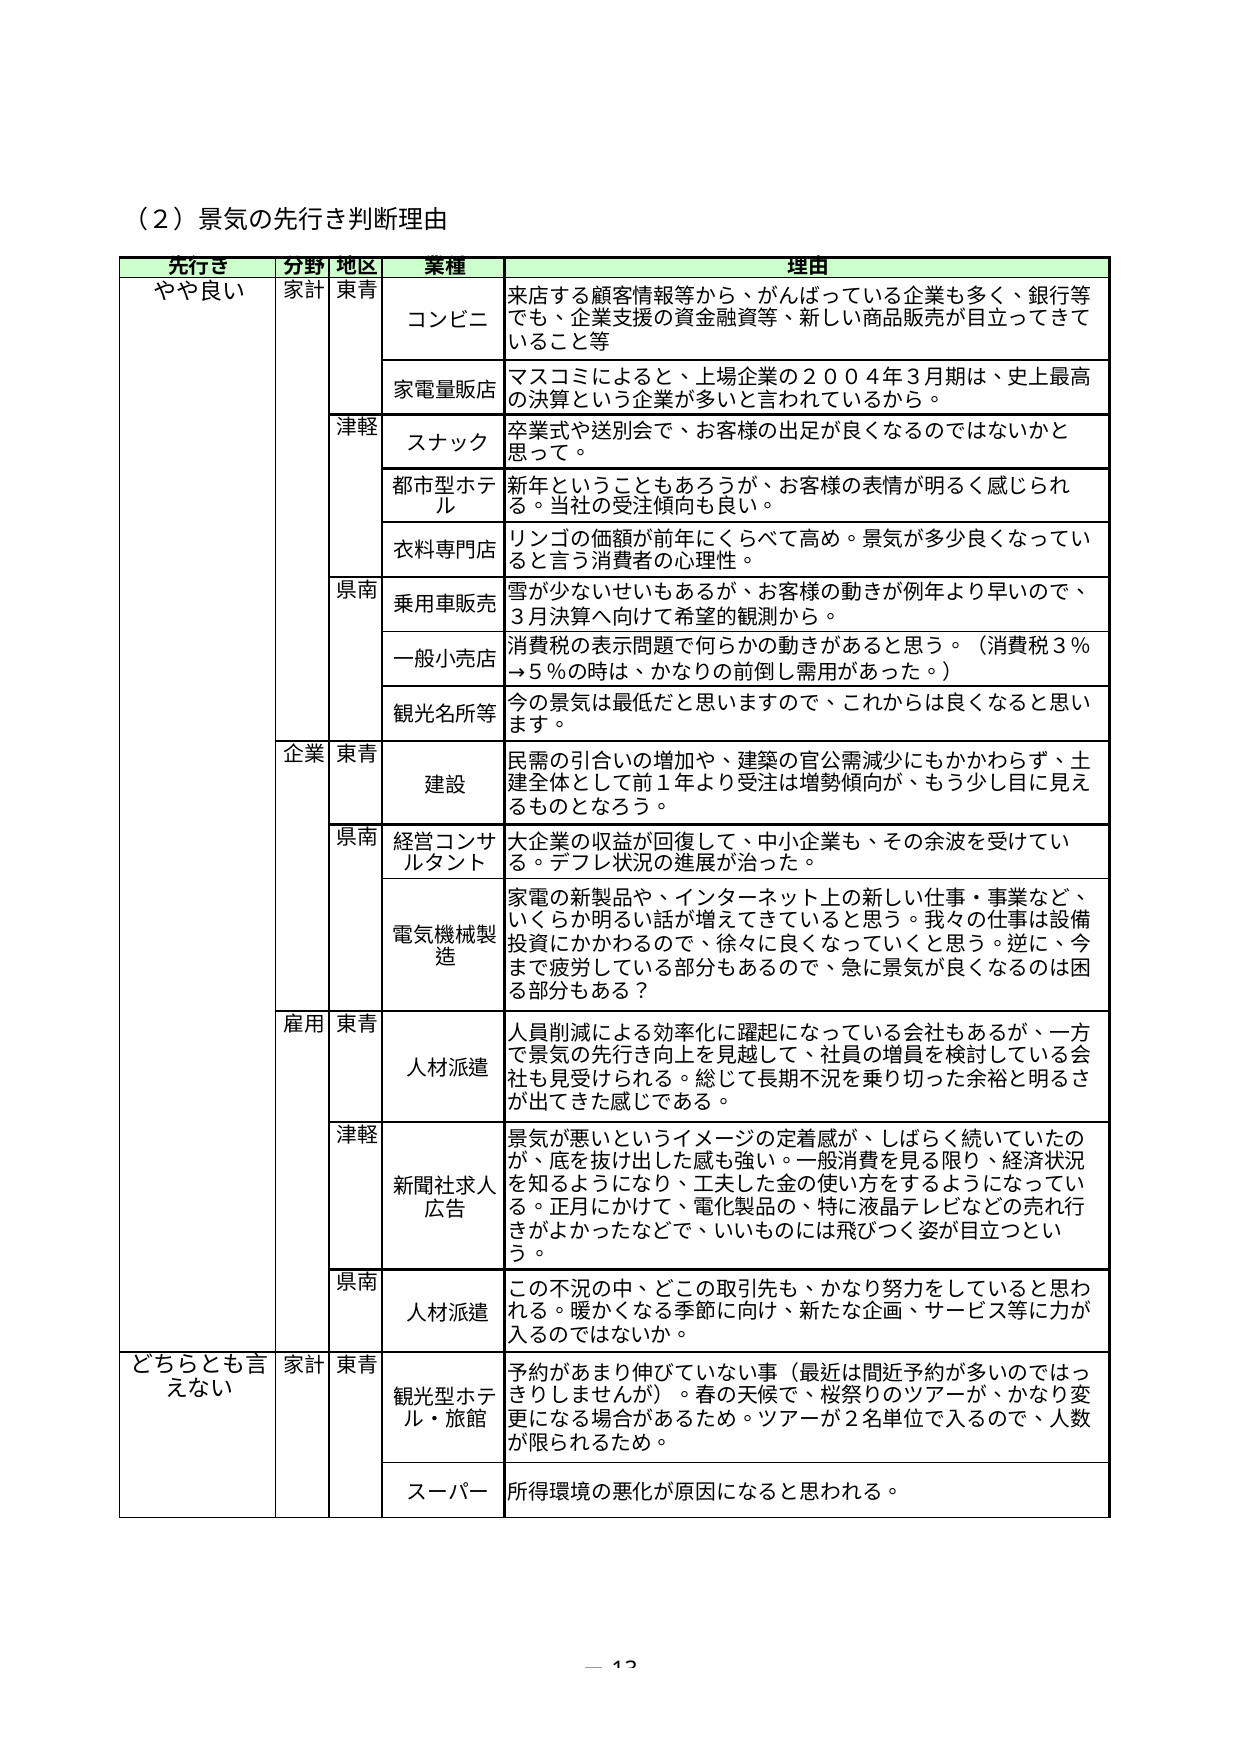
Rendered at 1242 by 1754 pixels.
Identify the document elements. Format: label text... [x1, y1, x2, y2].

text （２）景気の先行き判断理由 [123, 201, 1135, 235]
table_cell この不況の中、どこの取引先も、かなり努力をしていると思われる。暖かくなる季節に向け、新たな企画、サービス等に力が入るのではないか。 [506, 1271, 1108, 1351]
table_cell 県南 [330, 578, 381, 740]
table_cell 家電量販店 [383, 361, 503, 413]
table_cell 観光型ホテル・旅館 [383, 1353, 503, 1462]
table_cell 人員削減による効率化に躍起になっている会社もあるが、一方で景気の先行き向上を見越して、社員の増員を検討している会社も見受けられる。総じて長期不況を乗り切った余裕と明るさが出てきた感じである。 [506, 1012, 1108, 1121]
table_cell 来店する顧客情報等から、がんばっている企業も多く、銀行等でも、企業支援の資金融資等、新しい商品販売が目立ってきていること等 [506, 278, 1108, 359]
table_cell 新聞社求人広告 [383, 1123, 503, 1268]
table_cell どちらとも言えない [120, 1353, 275, 1517]
table_cell 今の景気は最低だと思いますので、これからは良くなると思います。 [506, 687, 1108, 740]
table_cell 衣料専門店 [383, 523, 503, 576]
table_cell 民需の引合いの増加や、建築の官公需減少にもかかわらず、土建全体として前１年より受注は増勢傾向が、もう少し目に見えるものとなろう。 [506, 742, 1108, 823]
table_cell 新年ということもあろうが、お客様の表情が明るく感じられる。当社の受注傾向も良い。 [506, 470, 1108, 521]
table_cell 雪が少ないせいもあるが、お客様の動きが例年より早いので、 ３月決算へ向けて希望的観測から。 [506, 578, 1108, 631]
table_cell 消費税の表示問題で何らかの動きがあると思う。（消費税３％ →５％の時は、かなりの前倒し需用があった。） [506, 632, 1108, 685]
table_cell 東青 [330, 278, 381, 413]
table_cell 東青 [330, 742, 381, 823]
table_cell 観光名所等 [383, 687, 503, 740]
table_cell 所得環境の悪化が原因になると思われる。 [506, 1463, 1108, 1517]
table_cell 景気が悪いというイメージの定着感が、しばらく続いていたのが、底を抜け出した感も強い。一般消費を見る限り、経済状況を知るようになり、工夫した金の使い方をするようになっている。正月にかけて、電化製品の、特に液晶テレビなどの売れ行きがよかったなどで、いいものには飛びつく姿が目立つとい う。 [506, 1123, 1108, 1268]
table_cell 建設 [383, 742, 503, 823]
table_cell 都市型ホテル [383, 470, 503, 521]
table_cell 卒業式や送別会で、お客様の出足が良くなるのではないかと思って。 [506, 416, 1108, 467]
table_cell 電気機械製造 [383, 879, 503, 1010]
table_header 先行き [120, 259, 275, 277]
table_header 分野 [276, 259, 328, 277]
table_cell 雇用 [276, 1012, 328, 1351]
table_header 理由 [506, 259, 1108, 277]
table_cell 乗用車販売 [383, 578, 503, 631]
table_cell やや良い [120, 278, 275, 1351]
table_cell 家電の新製品や、インターネット上の新しい仕事・事業など、いくらか明るい話が増えてきていると思う。我々の仕事は設備投資にかかわるので、徐々に良くなっていくと思う。逆に、今まで疲労している部分もあるので、急に景気が良くなるのは困る部分もある？ [506, 879, 1108, 1010]
table_cell 一般小売店 [383, 632, 503, 685]
table_cell 企業 [276, 742, 328, 1010]
table_cell 経営コンサルタント [383, 826, 503, 877]
table_cell 予約があまり伸びていない事（最近は間近予約が多いのではっきりしませんが）。春の天候で、桜祭りのツアーが、かなり変更になる場合があるため。ツアーが２名単位で入るので、人数が限られるため。 [506, 1353, 1108, 1462]
table_cell 津軽 [330, 1123, 381, 1268]
table_cell 県南 [330, 1271, 381, 1351]
table_cell 津軽 [330, 416, 381, 576]
table_cell 人材派遣 [383, 1012, 503, 1121]
table_cell 東青 [330, 1353, 381, 1517]
table_cell 大企業の収益が回復して、中小企業も、その余波を受けている。デフレ状況の進展が治った。 [506, 826, 1108, 877]
table_cell スナック [383, 416, 503, 467]
table_cell 東青 [330, 1012, 381, 1121]
table_cell スーパー [383, 1463, 503, 1517]
table_cell マスコミによると、上場企業の２００４年３月期は、史上最高の決算という企業が多いと言われているから。 [506, 361, 1108, 413]
table_header 地区 [330, 259, 381, 277]
table_cell 県南 [330, 826, 381, 1010]
table_cell 家計 [276, 278, 328, 740]
table_cell コンビニ [383, 278, 503, 359]
table_cell 家計 [276, 1353, 328, 1517]
table_cell 人材派遣 [383, 1271, 503, 1351]
table_header 業種 [383, 259, 503, 277]
table_cell リンゴの価額が前年にくらべて高め。景気が多少良くなっていると言う消費者の心理性。 [506, 523, 1108, 576]
